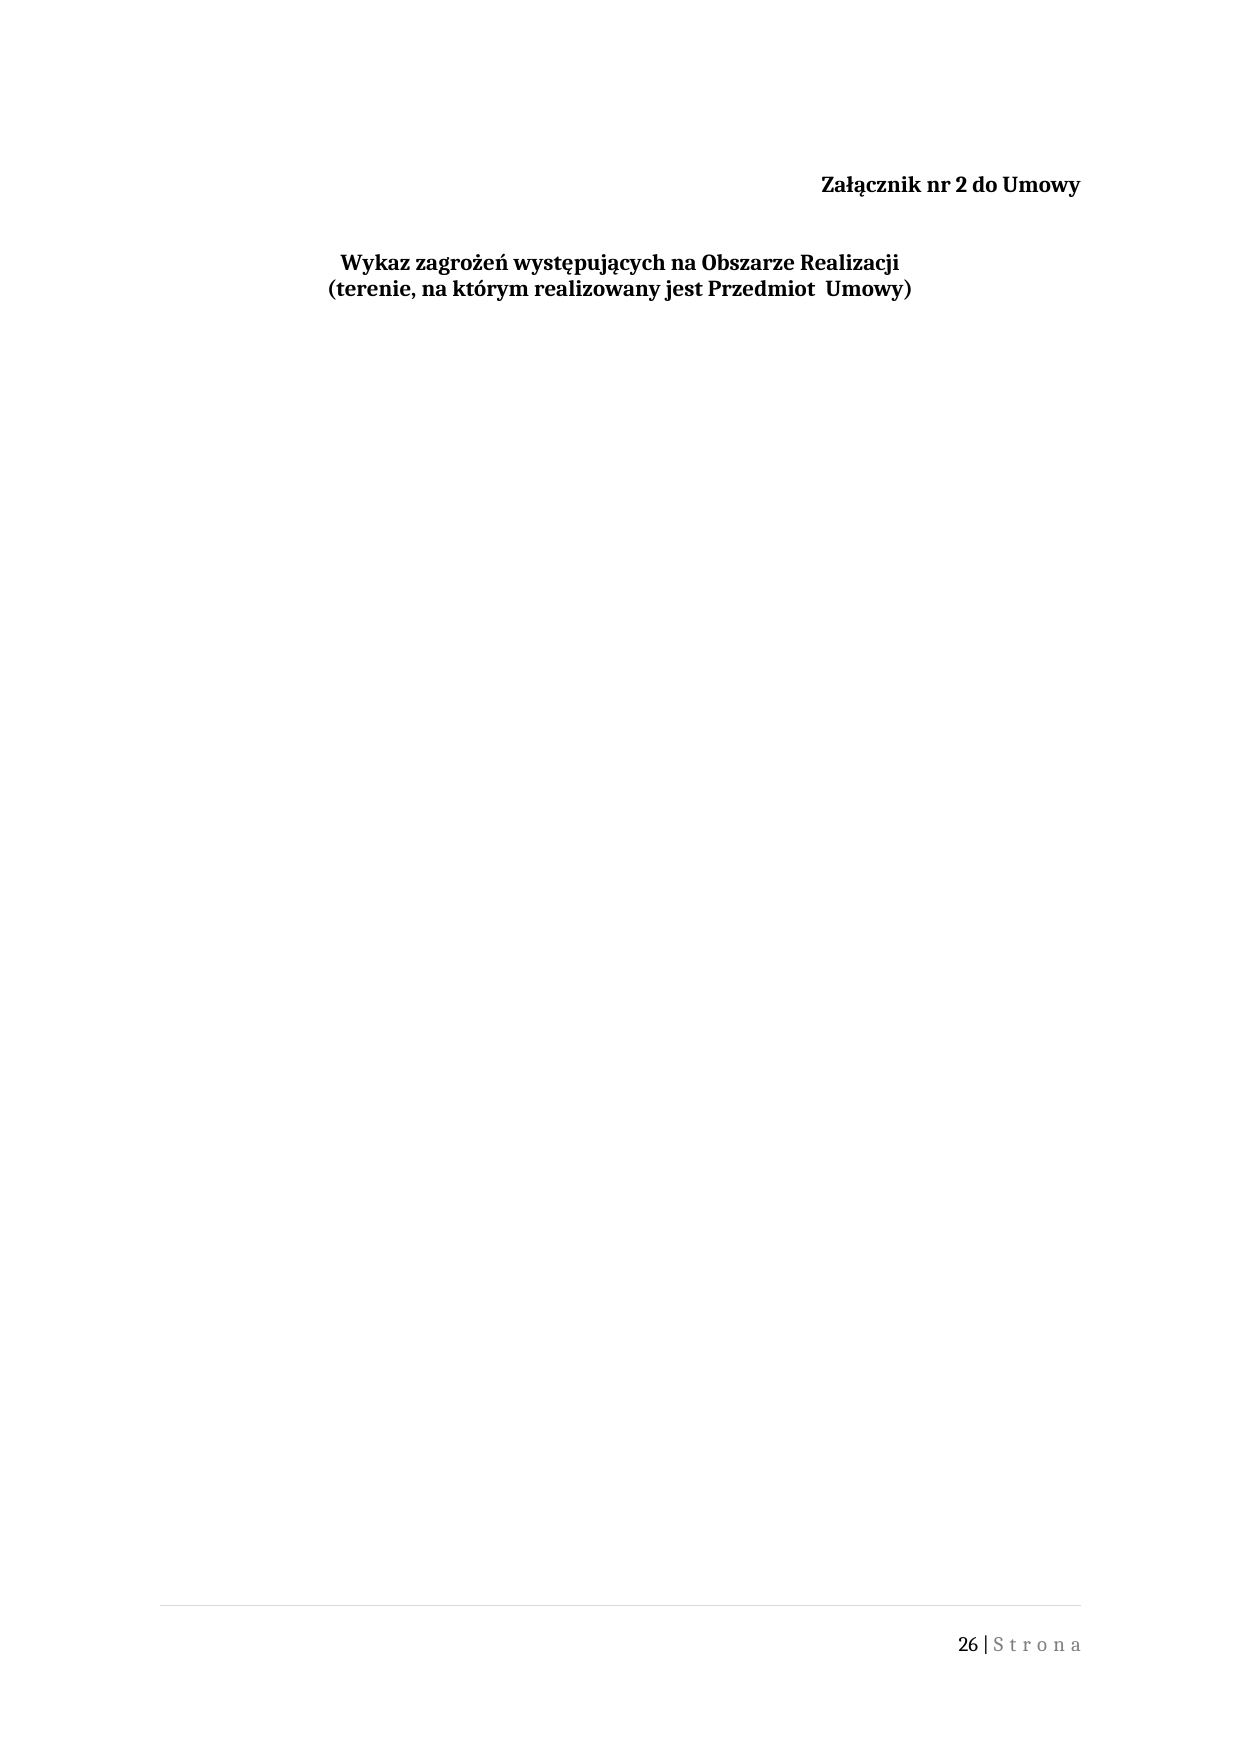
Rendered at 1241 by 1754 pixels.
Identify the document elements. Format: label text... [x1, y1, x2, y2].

text Wykaz zagrożeń występujących na Obszarze Realizacji (terenie, na którym realizowany jest Przedmiot Umowy) [159, 250, 1081, 302]
text Załącznik nr 2 do Umowy [159, 172, 1081, 198]
